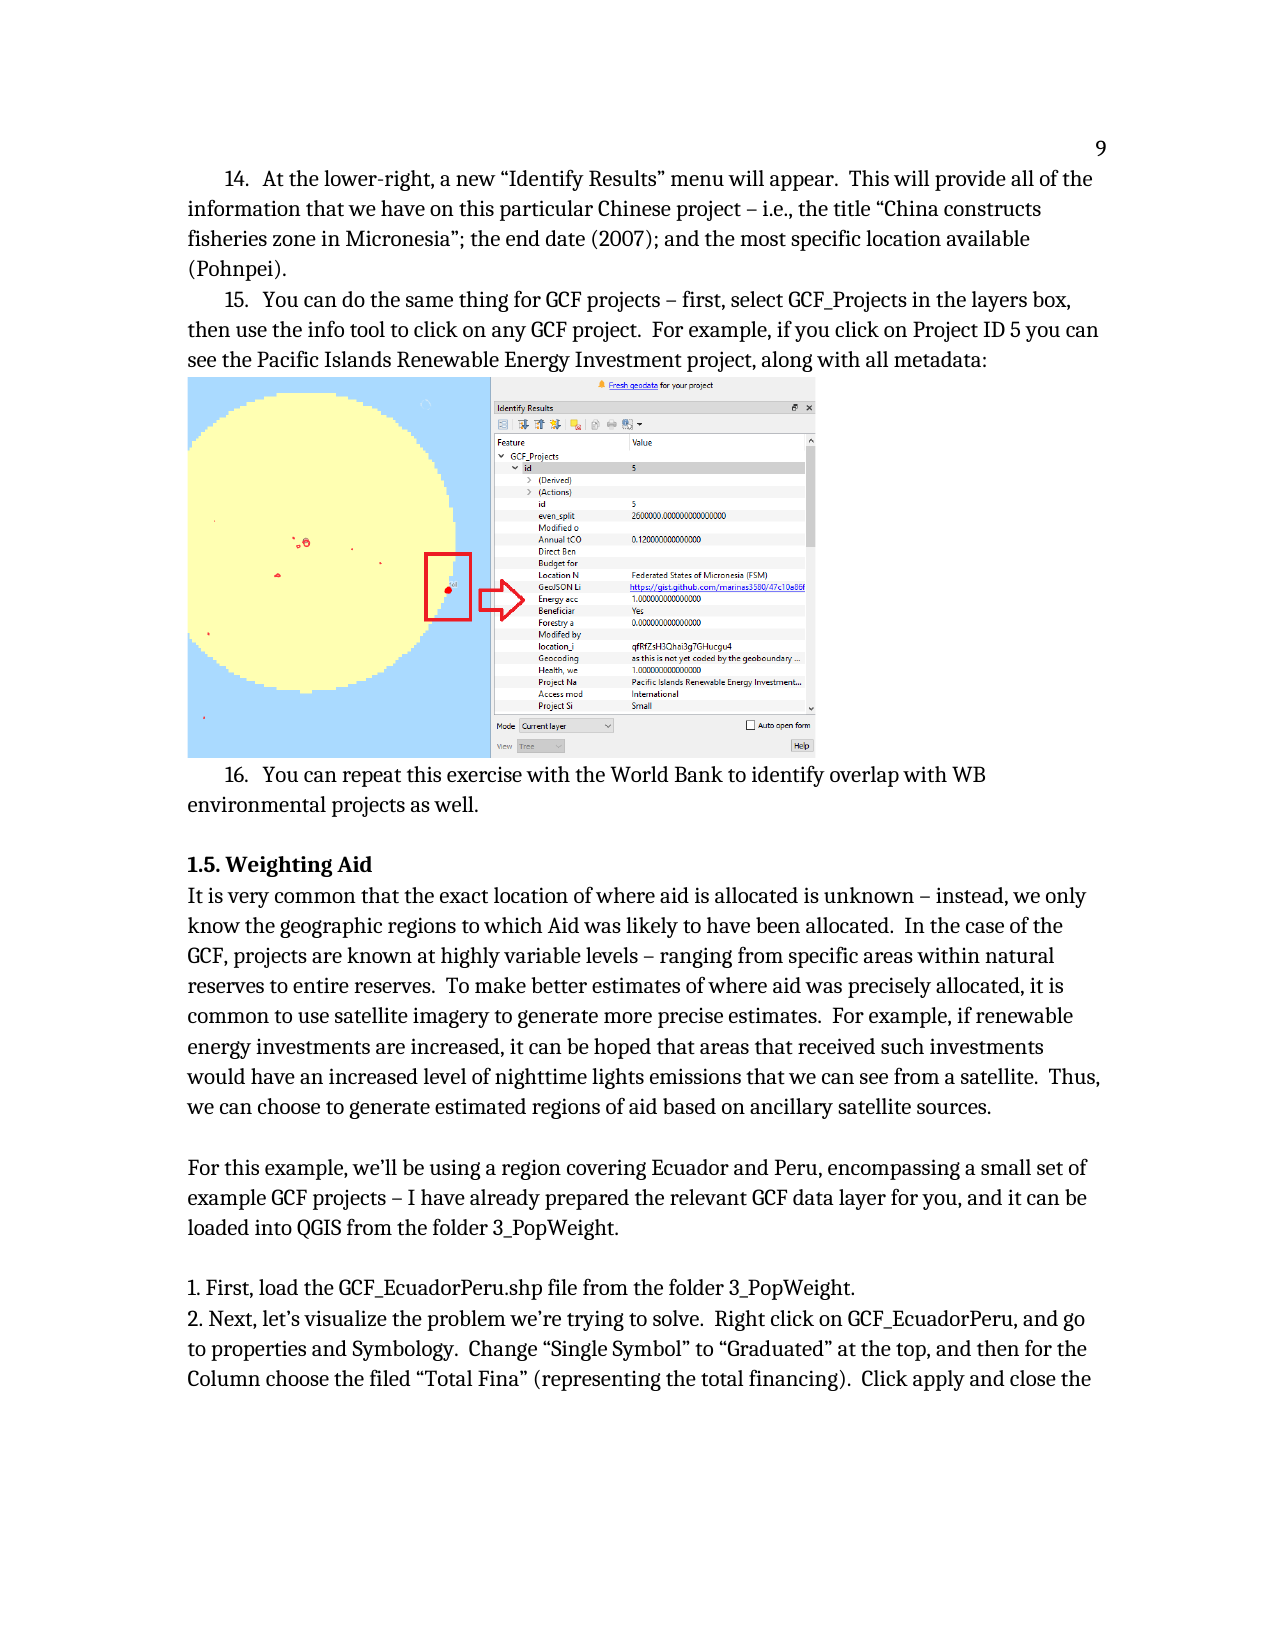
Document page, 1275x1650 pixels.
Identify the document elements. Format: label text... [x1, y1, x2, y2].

list At the lower-right, a new “Identify Results” menu will appear. This will provide all of the information that we have on this particular Chinese project – i.e., the title “China constructs fisheries zone in Micronesia”; the end date (2007); and the most specific location available (Pohnpei). [187, 166, 1106, 283]
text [187, 1305, 1106, 1392]
text 1. First, load the GCF_EcuadorPeru.shp file from the folder 3_PopWeight. [187, 1275, 1106, 1301]
text 1.5. Weighting Aid [187, 852, 1106, 878]
text It is very common that the exact location of where aid is allocated is unknown – instead, we only know the geographic regions to which Aid was likely to have been allocated. In the case of the GCF, projects are known at highly variable levels – ranging from specific areas within natural reserves to entire reserves. To make better estimates of where aid was precisely allocated, it is common to use satellite imagery to generate more precise estimates. For example, if renewable energy investments are increased, it can be hoped that areas that received such investments would have an increased level of nighttime lights emissions that we can see from a satellite. Thus, we can choose to generate estimated regions of aid based on ancillary satellite sources. [187, 882, 1106, 1120]
picture [187, 377, 816, 758]
list You can repeat this exercise with the World Bank to identify overlap with WB environmental projects as well. [187, 762, 1106, 818]
text For this example, we’ll be using a region covering Ecuador and Peru, encompassing a small set of example GCF projects – I have already prepared the relevant GCF data layer for you, and it can be loaded into QGIS from the folder 3_PopWeight. [187, 1154, 1106, 1241]
